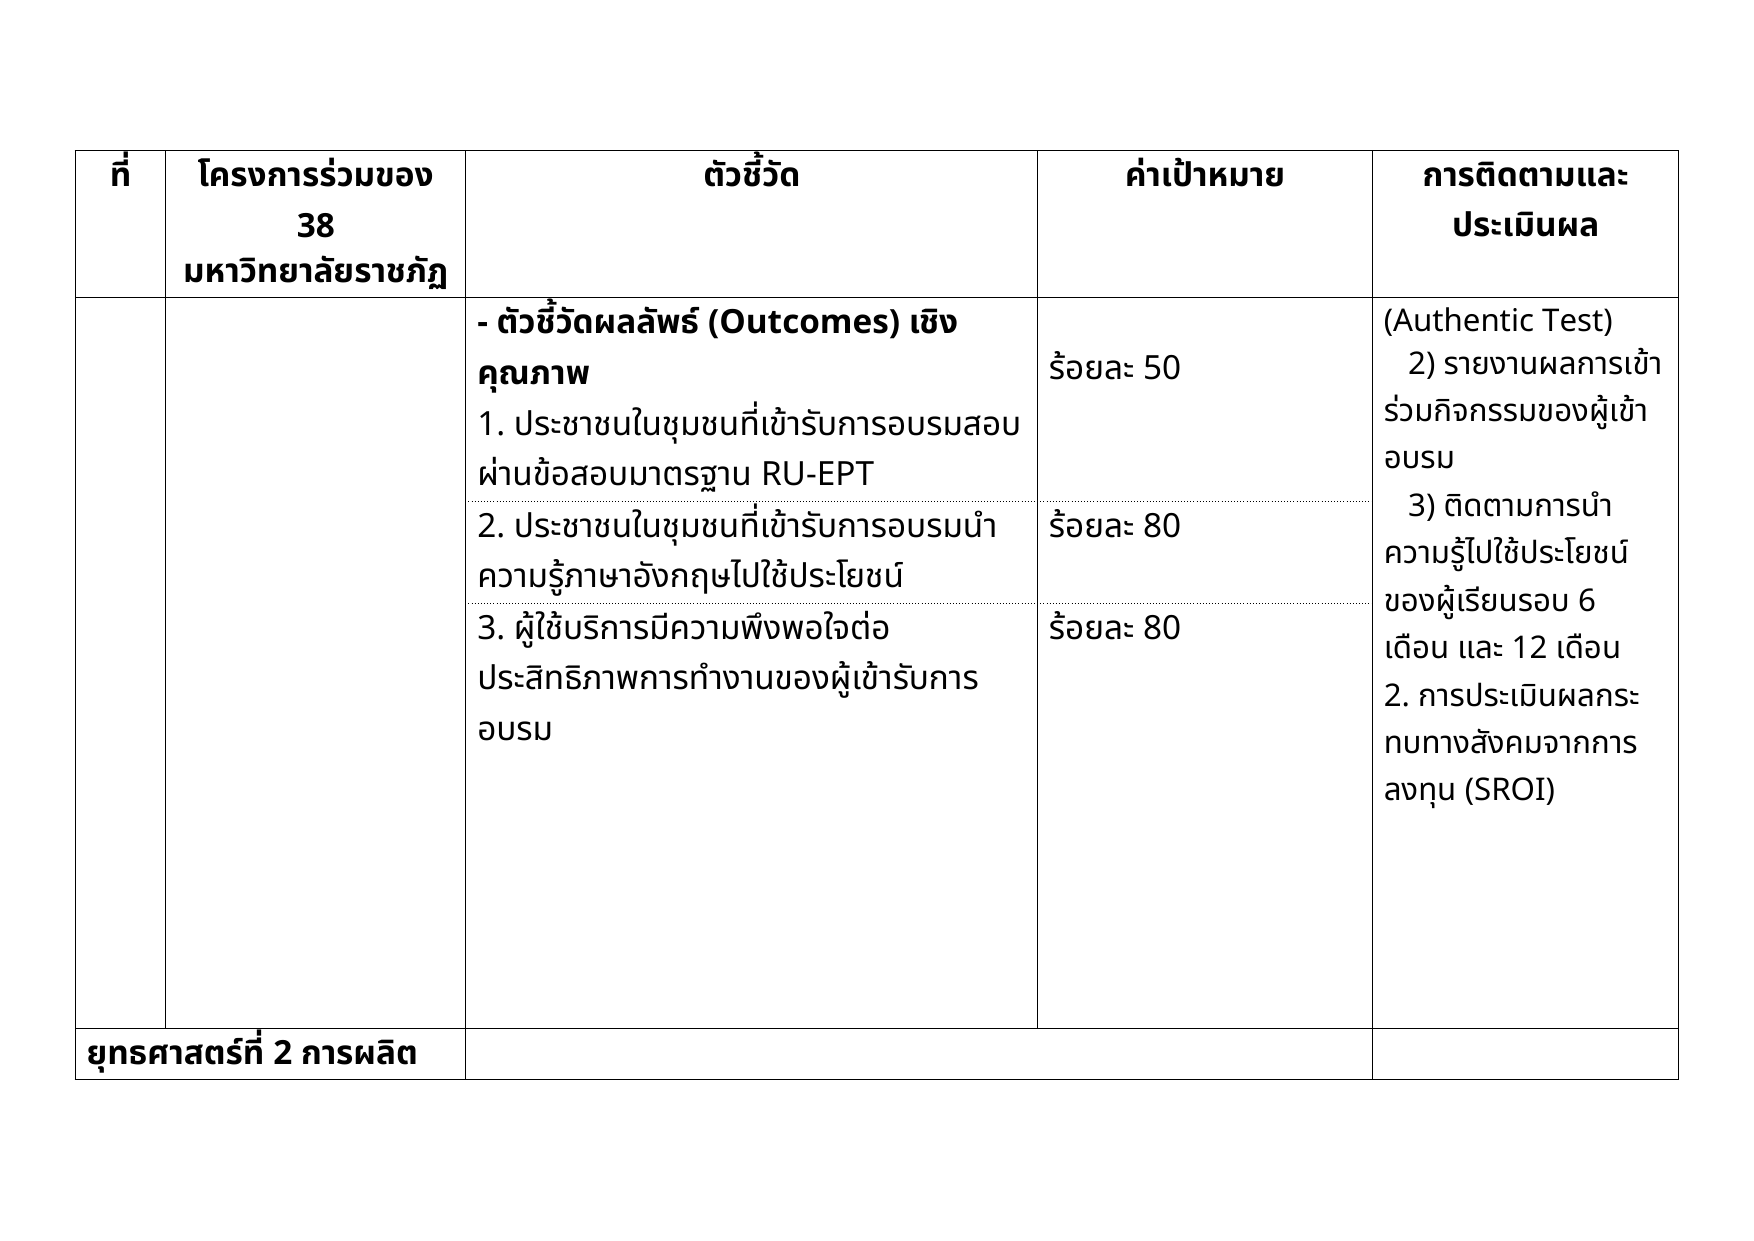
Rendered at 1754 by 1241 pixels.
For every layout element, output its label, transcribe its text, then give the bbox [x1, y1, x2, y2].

table_cell ร้อยละ 80 [1038, 501, 1372, 603]
table_cell [466, 1029, 1372, 1079]
table_cell ร้อยละ 80 [1038, 603, 1372, 1028]
table_header การติดตามและประเมินผล [1373, 151, 1678, 297]
table_cell - ตัวชี้วัดผลลัพธ์ (Outcomes) เชิงคุณภาพ 1. ประชาชนในชุมชนที่เข้ารับการอบรมสอบผ่านข้อสอบมาตรฐาน RU-EPT [466, 298, 1037, 501]
table_cell 3. ผู้ใช้บริการมีความพึงพอใจต่อประสิทธิภาพการทำงานของผู้เข้ารับการอบรม [466, 603, 1037, 1028]
table_cell ร้อยละ 50 [1038, 298, 1372, 501]
table_header โครงการร่วมของ 38 มหาวิทยาลัยราชภัฏ [166, 151, 465, 297]
table_header ตัวชี้วัด [466, 151, 1037, 297]
table_header ค่าเป้าหมาย [1038, 151, 1372, 297]
table_header ที่ [76, 151, 165, 297]
table_cell [1373, 1029, 1678, 1079]
table_cell ยุทธศาสตร์ที่ 2 การผลิตและพัฒนาครู [76, 1029, 465, 1079]
table_cell 2. ประชาชนในชุมชนที่เข้ารับการอบรมนำความรู้ภาษาอังกฤษไปใช้ประโยชน์ [466, 501, 1037, 603]
